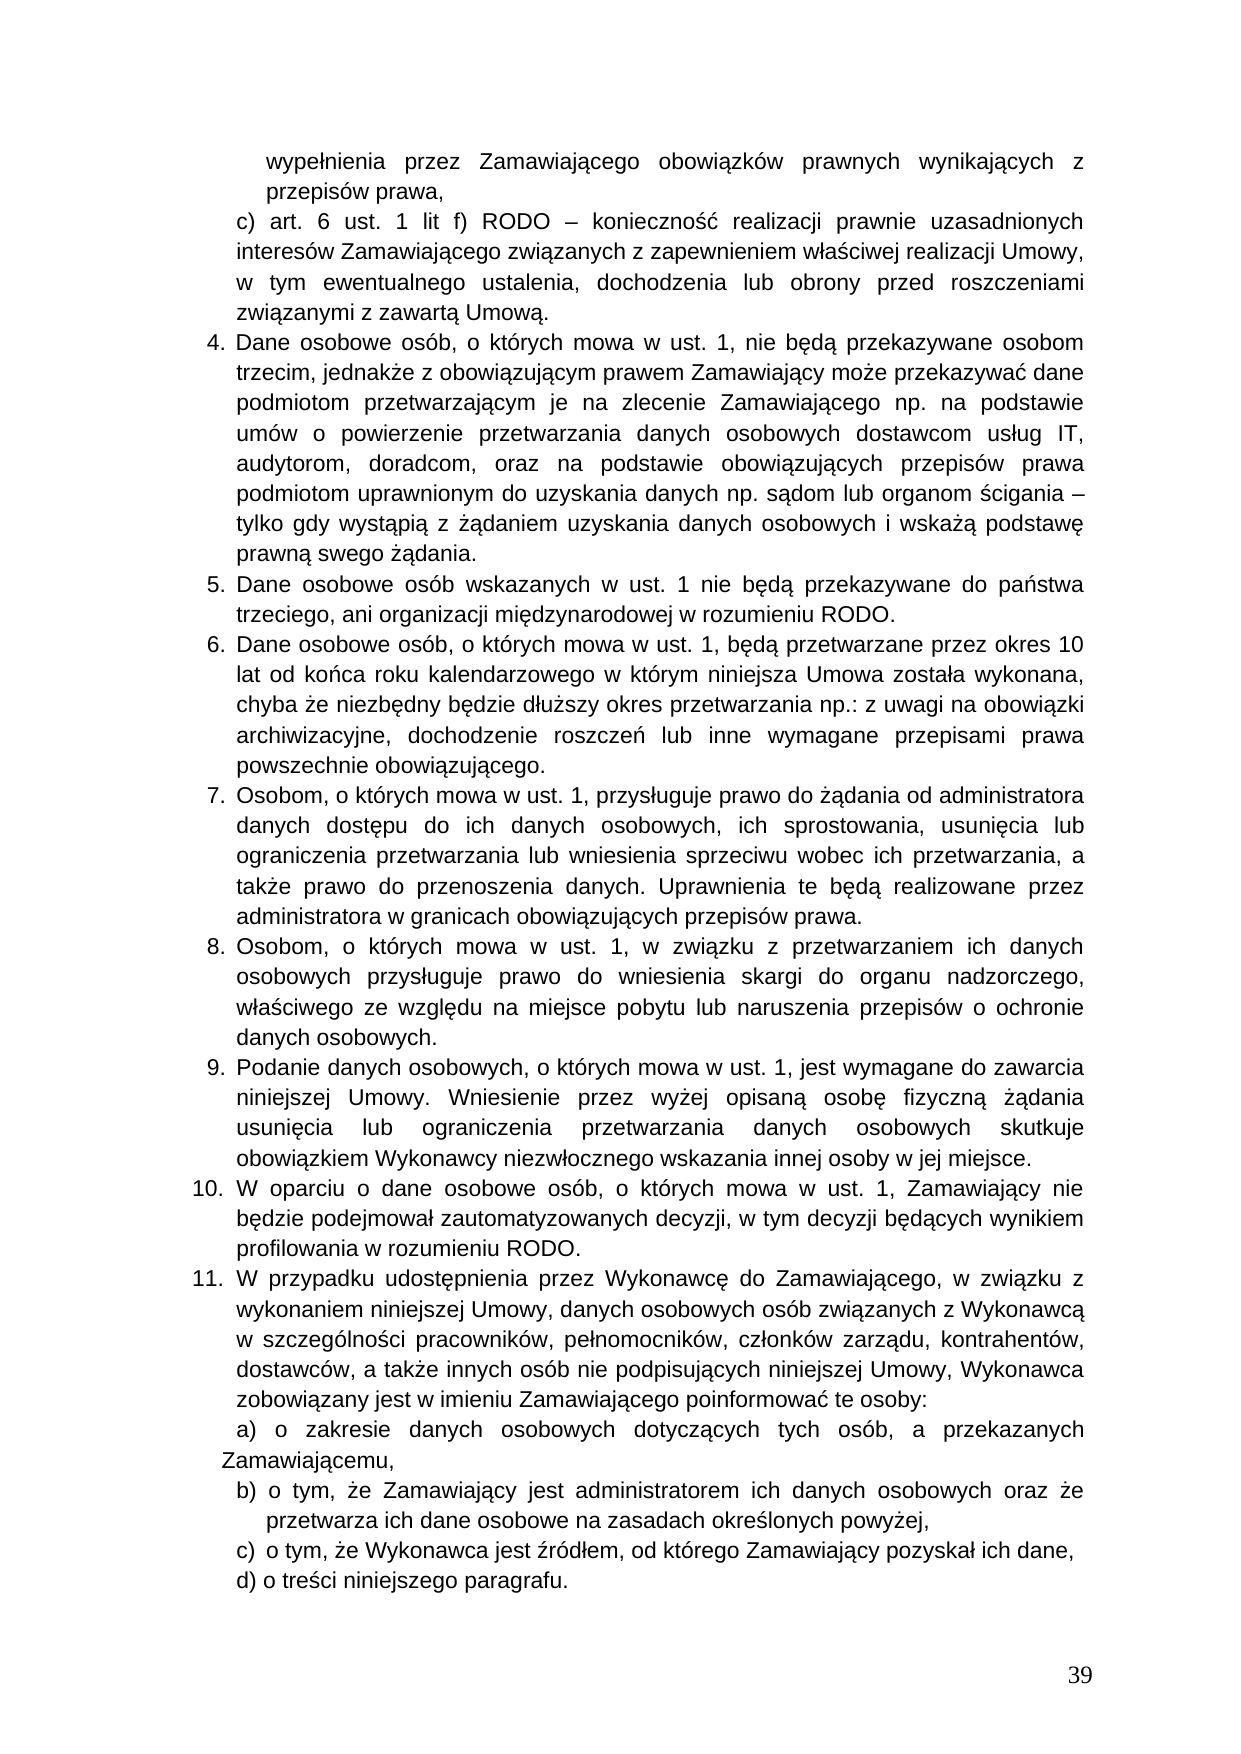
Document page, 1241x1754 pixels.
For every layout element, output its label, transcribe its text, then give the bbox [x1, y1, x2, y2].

text 5. Dane osobowe osób wskazanych w ust. 1 nie będą przekazywane do państwa trzeciego, ani organizacji międzynarodowej w rozumieniu RODO. [207, 571, 1085, 627]
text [236, 148, 1085, 204]
text 8. Osobom, o których mowa w ust. 1, w związku z przetwarzaniem ich danych osobowych przysługuje prawo do wniesienia skargi do organu nadzorczego, właściwego ze względu na miejsce pobytu lub naruszenia przepisów o ochronie danych osobowych. [207, 933, 1085, 1050]
text 11. W przypadku udostępnienia przez Wykonawcę do Zamawiającego, w związku z wykonaniem niniejszej Umowy, danych osobowych osób związanych z Wykonawcą w szczególności pracowników, pełnomocników, członków zarządu, kontrahentów, dostawców, a także innych osób nie podpisujących niniejszej Umowy, Wykonawca zobowiązany jest w imieniu Zamawiającego poinformować te osoby: [192, 1265, 1085, 1412]
text 6. Dane osobowe osób, o których mowa w ust. 1, będą przetwarzane przez okres 10 lat od końca roku kalendarzowego w którym niniejsza Umowa została wykonana, chyba że niezbędny będzie dłuższy okres przetwarzania np.: z uwagi na obowiązki archiwizacyjne, dochodzenie roszczeń lub inne wymagane przepisami prawa powszechnie obowiązującego. [207, 631, 1085, 778]
text a) o zakresie danych osobowych dotyczących tych osób, a przekazanych Zamawiającemu, [221, 1416, 1085, 1473]
text 10. W oparciu o dane osobowe osób, o których mowa w ust. 1, Zamawiający nie będzie podejmował zautomatyzowanych decyzji, w tym decyzji będących wynikiem profilowania w rozumieniu RODO. [192, 1175, 1085, 1261]
text 4. Dane osobowe osób, o których mowa w ust. 1, nie będą przekazywane osobom trzecim, jednakże z obowiązującym prawem Zamawiający może przekazywać dane podmiotom przetwarzającym je na zlecenie Zamawiającego np. na podstawie umów o powierzenie przetwarzania danych osobowych dostawcom usług IT, audytorom, doradcom, oraz na podstawie obowiązujących przepisów prawa podmiotom uprawnionym do uzyskania danych np. sądom lub organom ścigania – tylko gdy wystąpią z żądaniem uzyskania danych osobowych i wskażą podstawę prawną swego żądania. [207, 329, 1085, 567]
text b) o tym, że Zamawiający jest administratorem ich danych osobowych oraz że przetwarza ich dane osobowe na zasadach określonych powyżej, [236, 1477, 1085, 1533]
text c) o tym, że Wykonawca jest źródłem, od którego Zamawiający pozyskał ich dane, [236, 1537, 1085, 1563]
text 7. Osobom, o których mowa w ust. 1, przysługuje prawo do żądania od administratora danych dostępu do ich danych osobowych, ich sprostowania, usunięcia lub ograniczenia przetwarzania lub wniesienia sprzeciwu wobec ich przetwarzania, a także prawo do przenoszenia danych. Uprawnienia te będą realizowane przez administratora w granicach obowiązujących przepisów prawa. [207, 782, 1085, 929]
text c) art. 6 ust. 1 lit f) RODO – konieczność realizacji prawnie uzasadnionych interesów Zamawiającego związanych z zapewnieniem właściwej realizacji Umowy, w tym ewentualnego ustalenia, dochodzenia lub obrony przed roszczeniami związanymi z zawartą Umową. [236, 208, 1085, 325]
text d) o treści niniejszego paragrafu. [221, 1567, 1085, 1594]
text 9. Podanie danych osobowych, o których mowa w ust. 1, jest wymagane do zawarcia niniejszej Umowy. Wniesienie przez wyżej opisaną osobę fizyczną żądania usunięcia lub ograniczenia przetwarzania danych osobowych skutkuje obowiązkiem Wykonawcy niezwłocznego wskazania innej osoby w jej miejsce. [207, 1054, 1085, 1171]
